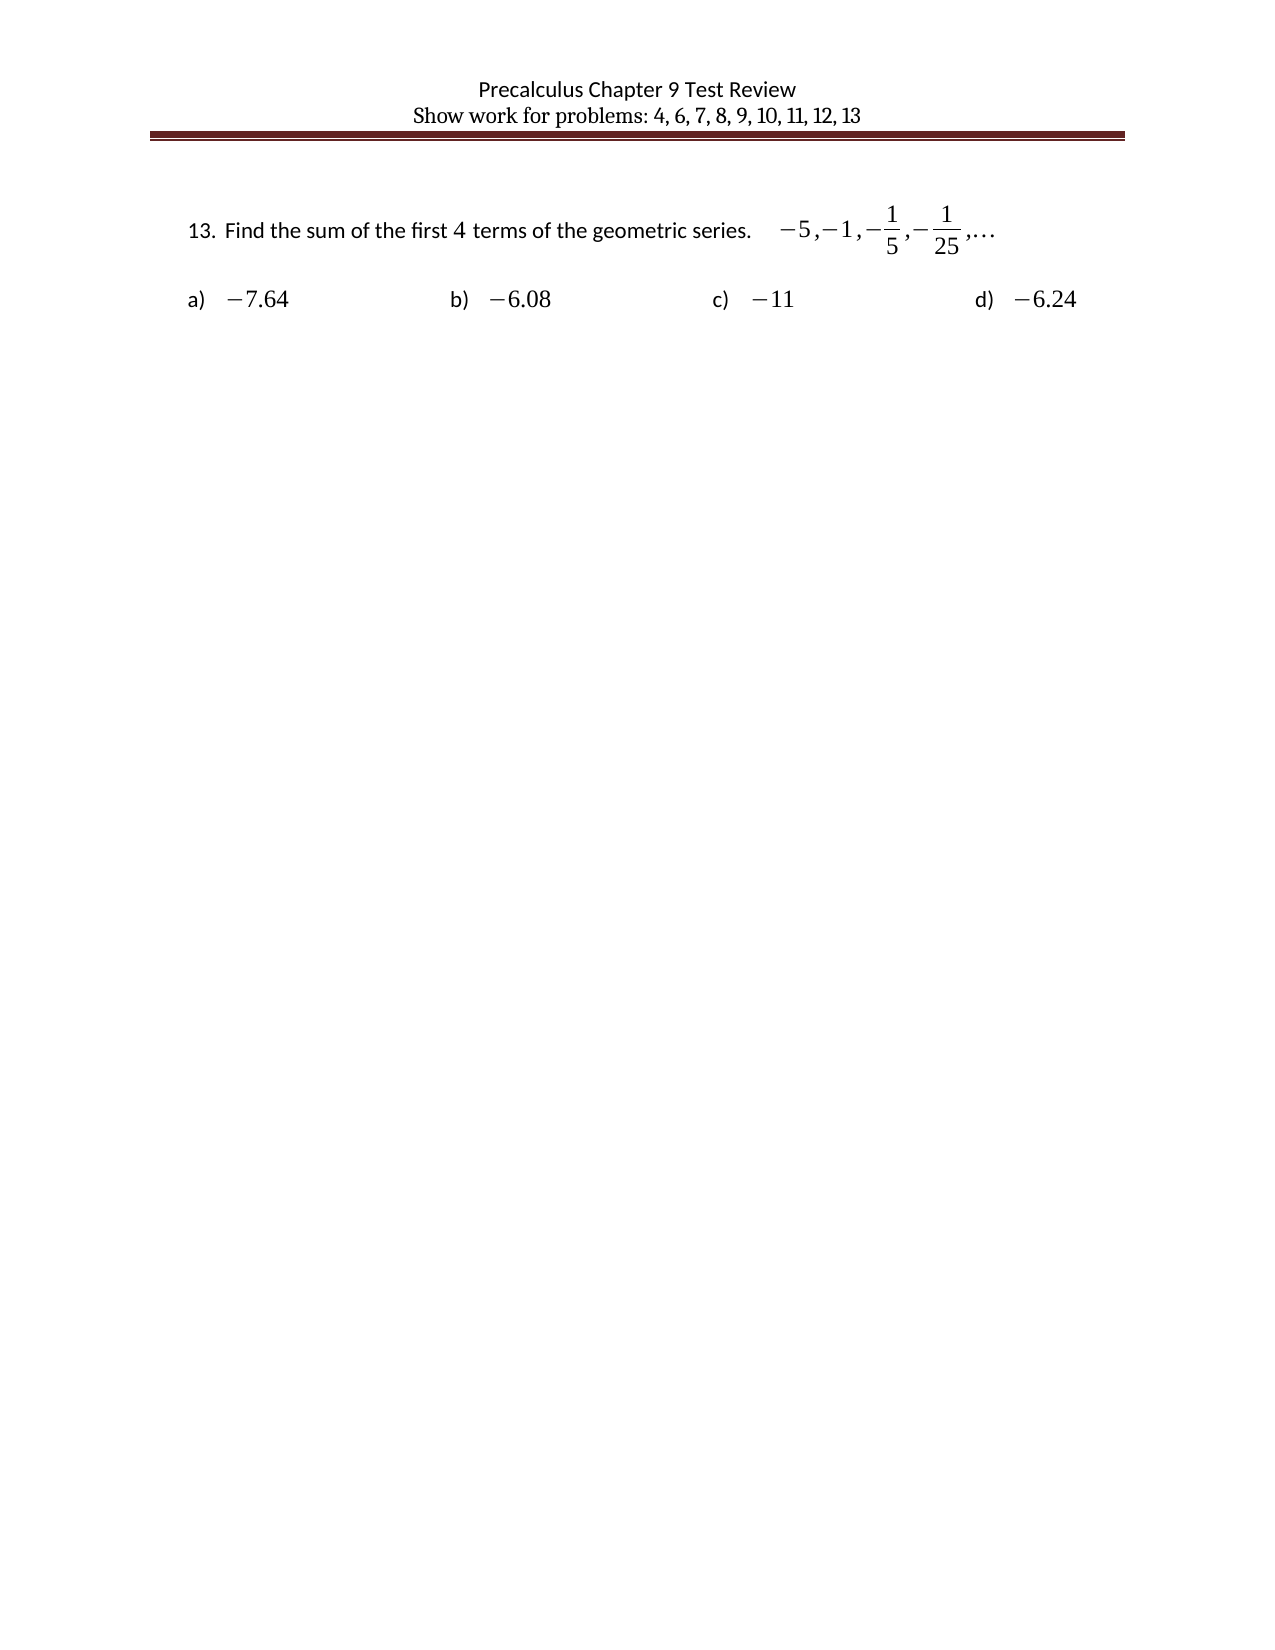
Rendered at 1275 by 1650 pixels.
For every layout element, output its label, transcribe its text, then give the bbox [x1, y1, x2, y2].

list Find the sum of the first terms of the geometric series. [187, 201, 1125, 260]
